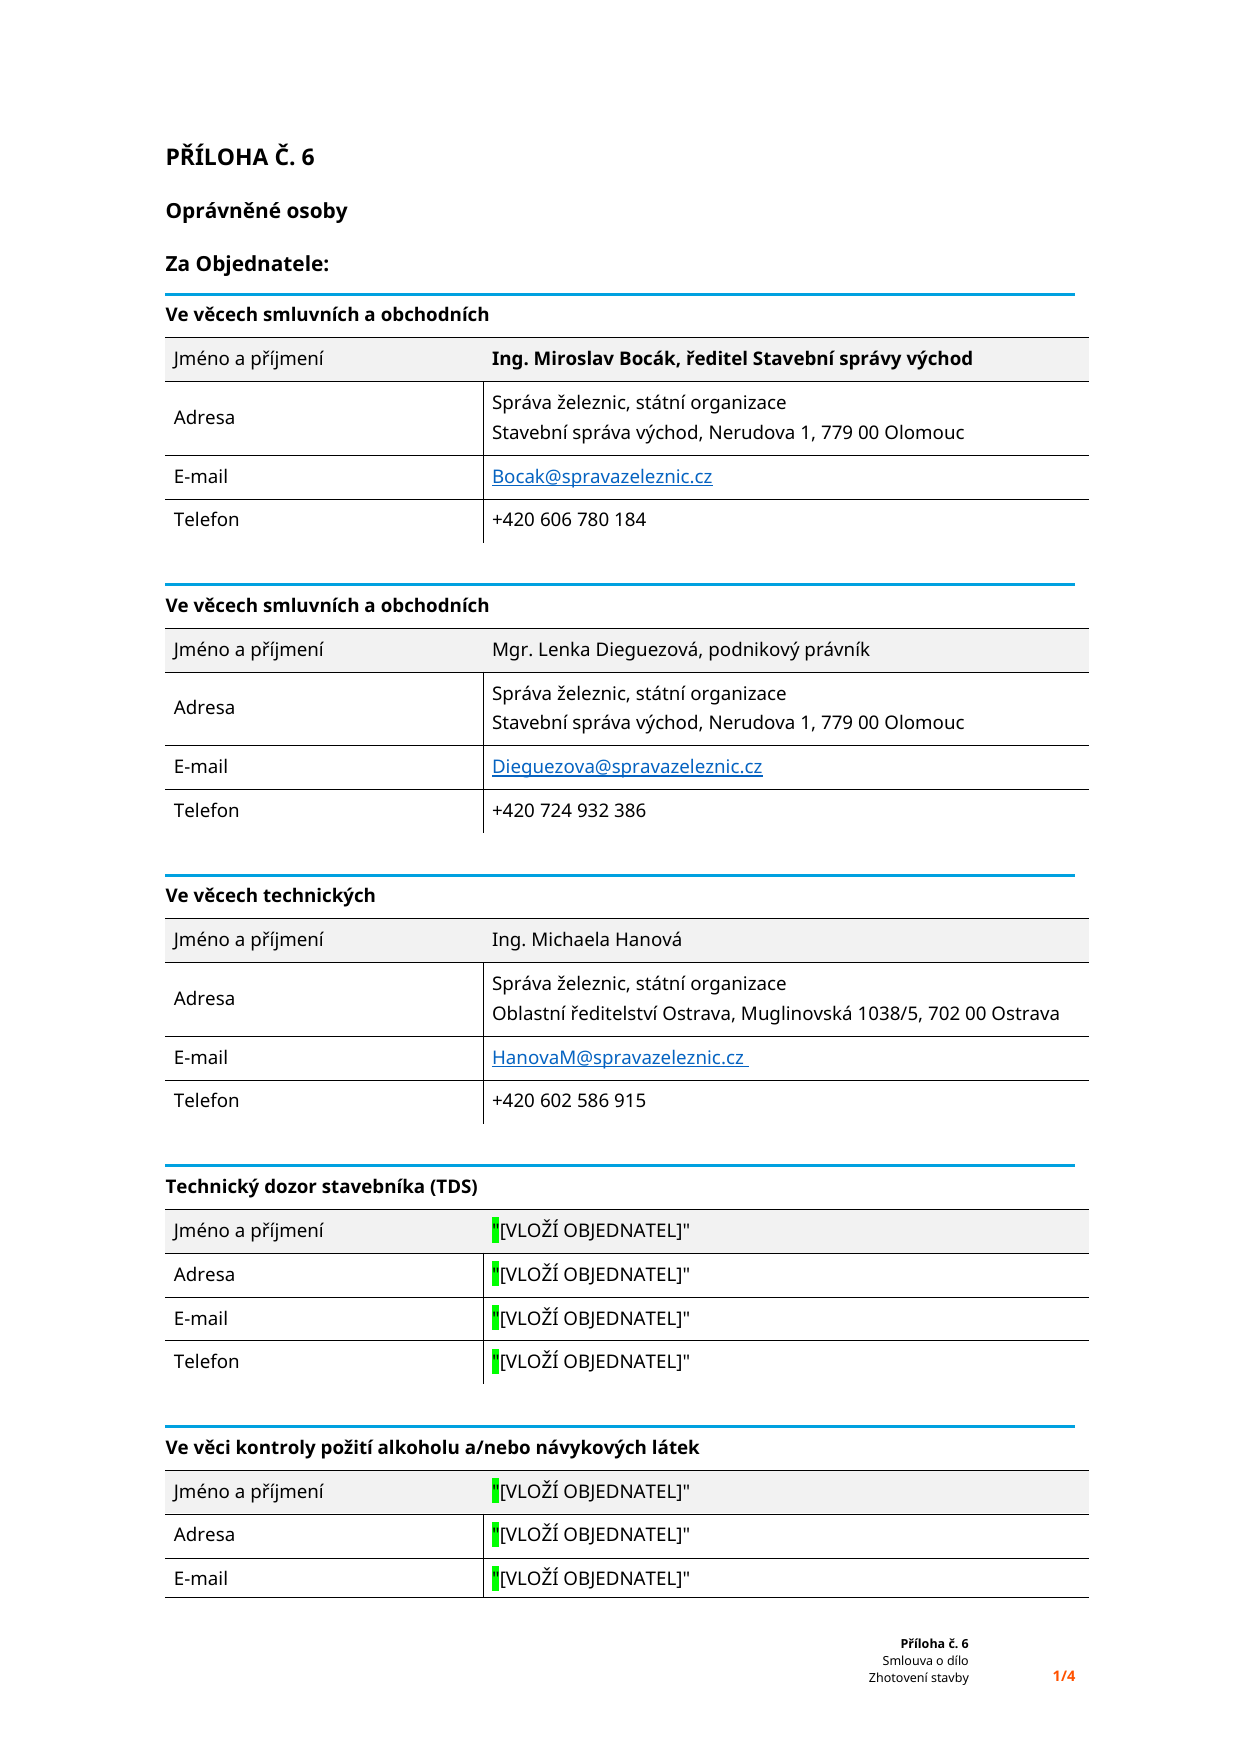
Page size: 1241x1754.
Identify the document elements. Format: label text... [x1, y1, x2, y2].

text Ve věcech smluvních a obchodních [165, 296, 1075, 327]
table_cell Telefon [165, 1081, 483, 1123]
table_cell HanovaM@spravazeleznic.cz [484, 1037, 1089, 1079]
table_cell +420 724 932 386 [484, 790, 1089, 833]
table_cell Adresa [165, 1515, 483, 1557]
table_cell E-mail [165, 1559, 483, 1597]
table_cell +420 602 586 915 [484, 1081, 1089, 1123]
table_header [484, 1210, 1089, 1253]
table_cell Správa železnic, státní organizace Stavební správa východ, Nerudova 1, 779 00 Olomouc [484, 382, 1089, 455]
table_cell [484, 1559, 1089, 1597]
table_cell [484, 1515, 1089, 1557]
table_header Mgr. Lenka Dieguezová, podnikový právník [484, 629, 1089, 672]
text Oprávněné osoby [165, 197, 1075, 225]
table_header Jméno a příjmení [165, 338, 484, 381]
table_cell Bocak@spravazeleznic.cz [484, 456, 1089, 498]
table_header Jméno a příjmení [165, 629, 484, 672]
table_cell [484, 1298, 1089, 1340]
table_header [484, 1471, 1089, 1513]
table_cell Telefon [165, 790, 483, 833]
table_cell Adresa [165, 963, 483, 1036]
table_cell E-mail [165, 1037, 483, 1079]
table_header Ing. Miroslav Bocák, ředitel Stavební správy východ [484, 338, 1089, 381]
table_cell Telefon [165, 1341, 483, 1384]
table_cell [484, 1254, 1089, 1297]
text Příloha č. 6 [165, 141, 1075, 173]
table_header Jméno a příjmení [165, 919, 484, 962]
table_cell Adresa [165, 673, 483, 745]
table_cell Správa železnic, státní organizace Oblastní ředitelství Ostrava, Muglinovská 1038/5, 702 00 Ostrava [484, 963, 1089, 1036]
text Za Objednatele: [165, 249, 1075, 277]
table_cell Adresa [165, 382, 483, 455]
table_cell Adresa [165, 1254, 483, 1297]
text Ve věcech smluvních a obchodních [165, 586, 1075, 618]
table_header Ing. Michaela Hanová [484, 919, 1089, 962]
table_cell Dieguezova@spravazeleznic.cz [484, 746, 1089, 789]
table_header Jméno a příjmení [165, 1210, 484, 1253]
text Ve věcech technických [165, 877, 1075, 908]
table_cell E-mail [165, 1298, 483, 1340]
table_cell E-mail [165, 456, 483, 498]
table_header Jméno a příjmení [165, 1471, 484, 1513]
text Ve věci kontroly požití alkoholu a/nebo návykových látek [165, 1428, 1075, 1460]
table_cell +420 606 780 184 [484, 500, 1089, 542]
table_cell E-mail [165, 746, 483, 789]
table_cell [484, 1341, 1089, 1384]
table_cell Správa železnic, státní organizace Stavební správa východ, Nerudova 1, 779 00 Olomouc [484, 673, 1089, 745]
table_cell Telefon [165, 500, 483, 542]
text Technický dozor stavebníka (TDS) [165, 1167, 1075, 1199]
